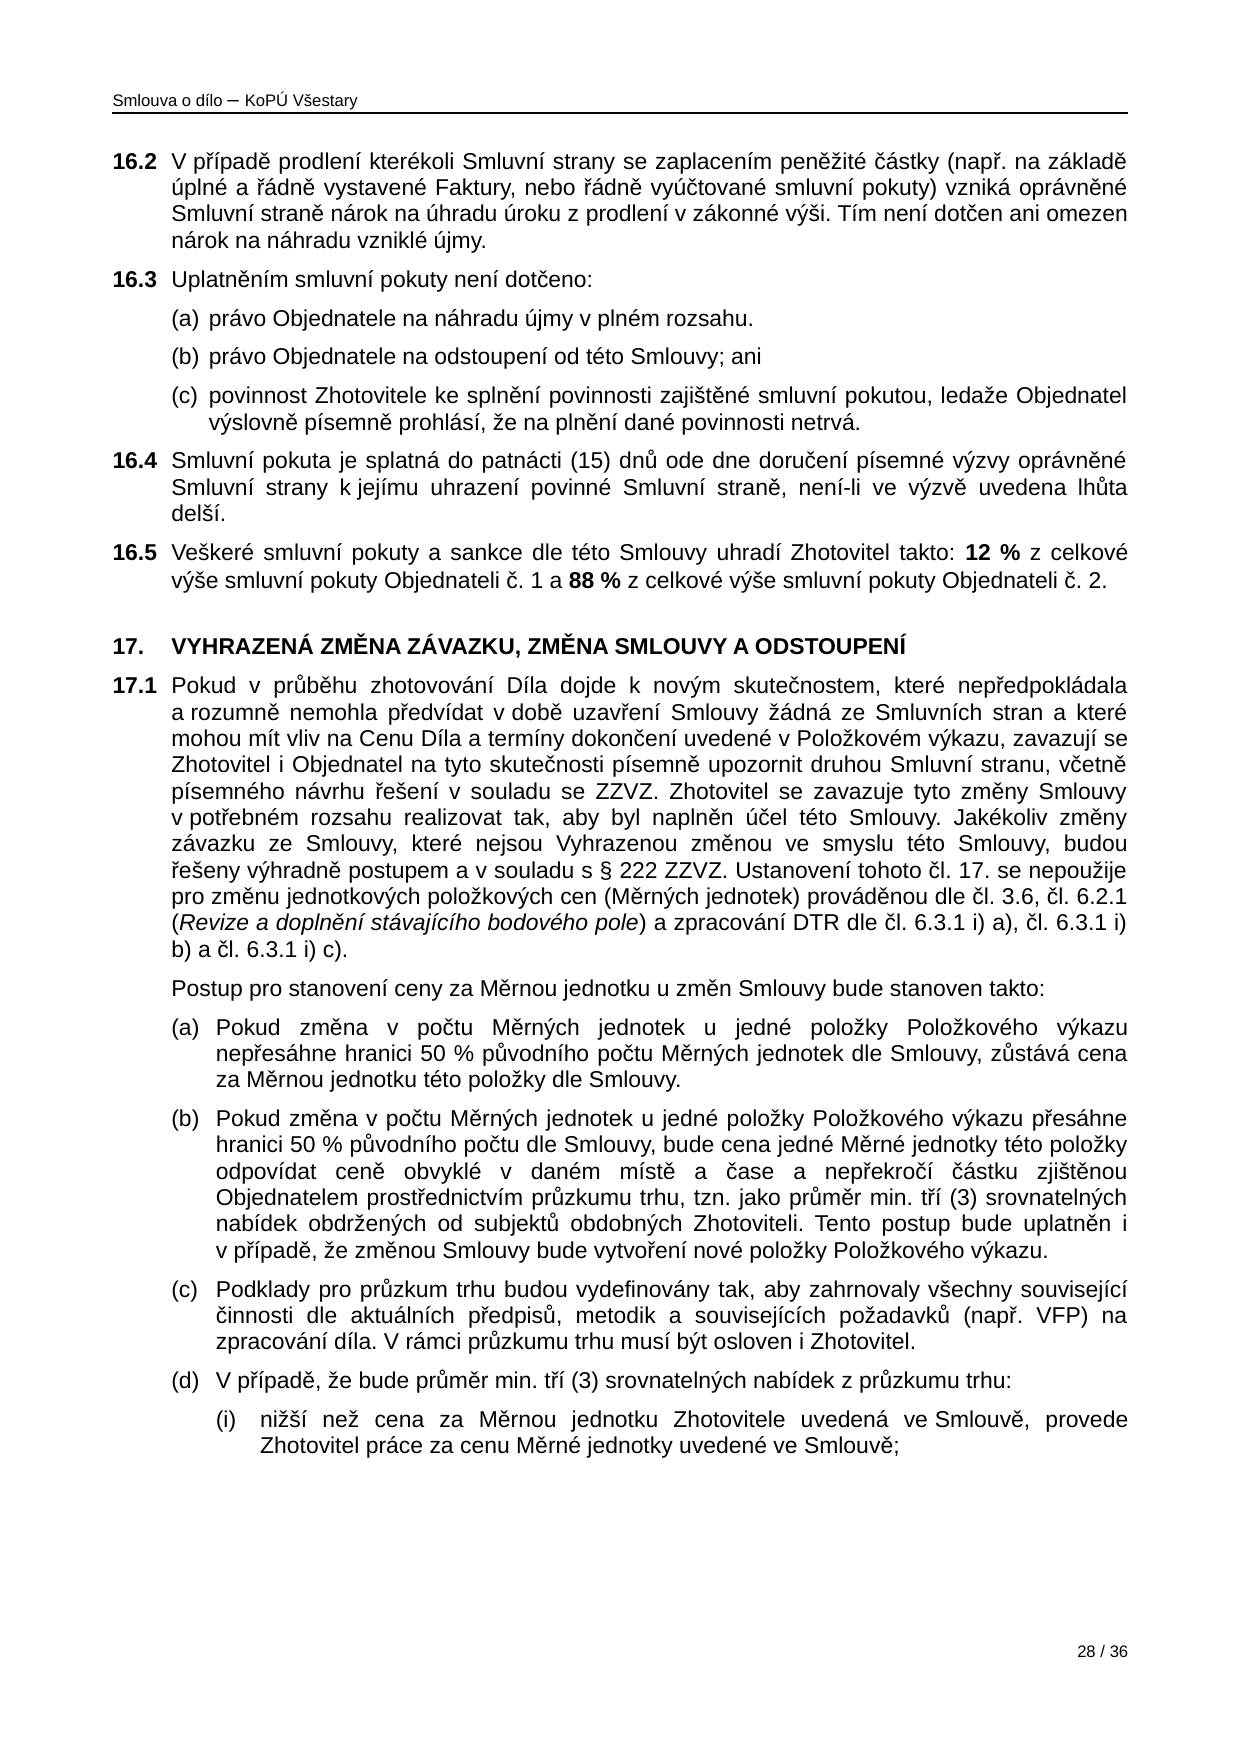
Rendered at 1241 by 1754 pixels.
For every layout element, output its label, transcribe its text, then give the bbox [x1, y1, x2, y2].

list V případě, že bude průměr min. tří (3) srovnatelných nabídek z průzkumu trhu: [171, 1367, 1128, 1393]
text (i) nižší než cena za Měrnou jednotku Zhotovitele uvedená ve Smlouvě, provede Zhotovitel práce za cenu Měrné jednotky uvedené ve Smlouvě; [216, 1406, 1128, 1459]
text Pokud v průběhu zhotovování Díla dojde k novým skutečnostem, které nepředpokládala a rozumně nemohla předvídat v době uzavření Smlouvy žádná ze Smluvních stran a které mohou mít vliv na Cenu Díla a termíny dokončení uvedené v Položkovém výkazu, zavazují se Zhotovitel i Objednatel na tyto skutečnosti písemně upozornit druhou Smluvní stranu, včetně písemného návrhu řešení v souladu se ZZVZ. Zhotovitel se zavazuje tyto změny Smlouvy v potřebném rozsahu realizovat tak, aby byl naplněn účel této Smlouvy. Jakékoliv změny závazku ze Smlouvy, které nejsou Vyhrazenou změnou ve smyslu této Smlouvy, budou řešeny výhradně postupem a v souladu s § 222 ZZVZ. Ustanovení tohoto čl. 17. se nepoužije pro změnu jednotkových položkových cen (Měrných jednotek) prováděnou dle čl. 3.6, čl. 6.2.1 (Revize a doplnění stávajícího bodového pole) a zpracování DTR dle čl. 6.3.1 i) a), čl. 6.3.1 i) b) a čl. 6.3.1 i) c). [112, 672, 1128, 962]
text Veškeré smluvní pokuty a sankce dle této Smlouvy uhradí Zhotovitel takto: 12 % z celkové výše smluvní pokuty Objednateli č. 1 a 88 % z celkové výše smluvní pokuty Objednateli č. 2. [112, 539, 1128, 594]
list Podklady pro průzkum trhu budou vydefinovány tak, aby zahrnovaly všechny související činnosti dle aktuálních předpisů, metodik a souvisejících požadavků (např. VFP) na zpracování díla. V rámci průzkumu trhu musí být osloven i Zhotovitel. [171, 1276, 1128, 1355]
list Pokud změna v počtu Měrných jednotek u jedné položky Položkového výkazu přesáhne hranici 50 % původního počtu dle Smlouvy, bude cena jedné Měrné jednotky této položky odpovídat ceně obvyklé v daném místě a čase a nepřekročí částku zjištěnou Objednatelem prostřednictvím průzkumu trhu, tzn. jako průměr min. tří (3) srovnatelných nabídek obdržených od subjektů obdobných Zhotoviteli. Tento postup bude uplatněn i v případě, že změnou Smlouvy bude vytvoření nové položky Položkového výkazu. [171, 1105, 1128, 1263]
list právo Objednatele na náhradu újmy v plném rozsahu. [171, 304, 1128, 331]
list právo Objednatele na odstoupení od této Smlouvy; ani [171, 343, 1128, 370]
list povinnost Zhotovitele ke splnění povinnosti zajištěné smluvní pokutou, ledaže Objednatel výslovně písemně prohlásí, že na plnění dané povinnosti netrvá. [171, 382, 1128, 435]
text V případě prodlení kterékoli Smluvní strany se zaplacením peněžité částky (např. na základě úplné a řádně vystavené Faktury, nebo řádně vyúčtované smluvní pokuty) vzniká oprávněné Smluvní straně nárok na úhradu úroku z prodlení v zákonné výši. Tím není dotčen ani omezen nárok na náhradu vzniklé újmy. [112, 148, 1128, 253]
text Postup pro stanovení ceny za Měrnou jednotku u změn Smlouvy bude stanoven takto: [171, 974, 1128, 1001]
list Pokud změna v počtu Měrných jednotek u jedné položky Položkového výkazu nepřesáhne hranici 50 % původního počtu Měrných jednotek dle Smlouvy, zůstává cena za Měrnou jednotku této položky dle Smlouvy. [171, 1013, 1128, 1092]
text Smluvní pokuta je splatná do patnácti (15) dnů ode dne doručení písemné výzvy oprávněné Smluvní strany k jejímu uhrazení povinné Smluvní straně, není-li ve výzvě uvedena lhůta delší. [112, 447, 1128, 526]
text Uplatněním smluvní pokuty není dotčeno: [112, 266, 1128, 292]
text Vyhrazená změna závazku, změna smlouvy a odstoupení [112, 633, 1128, 660]
